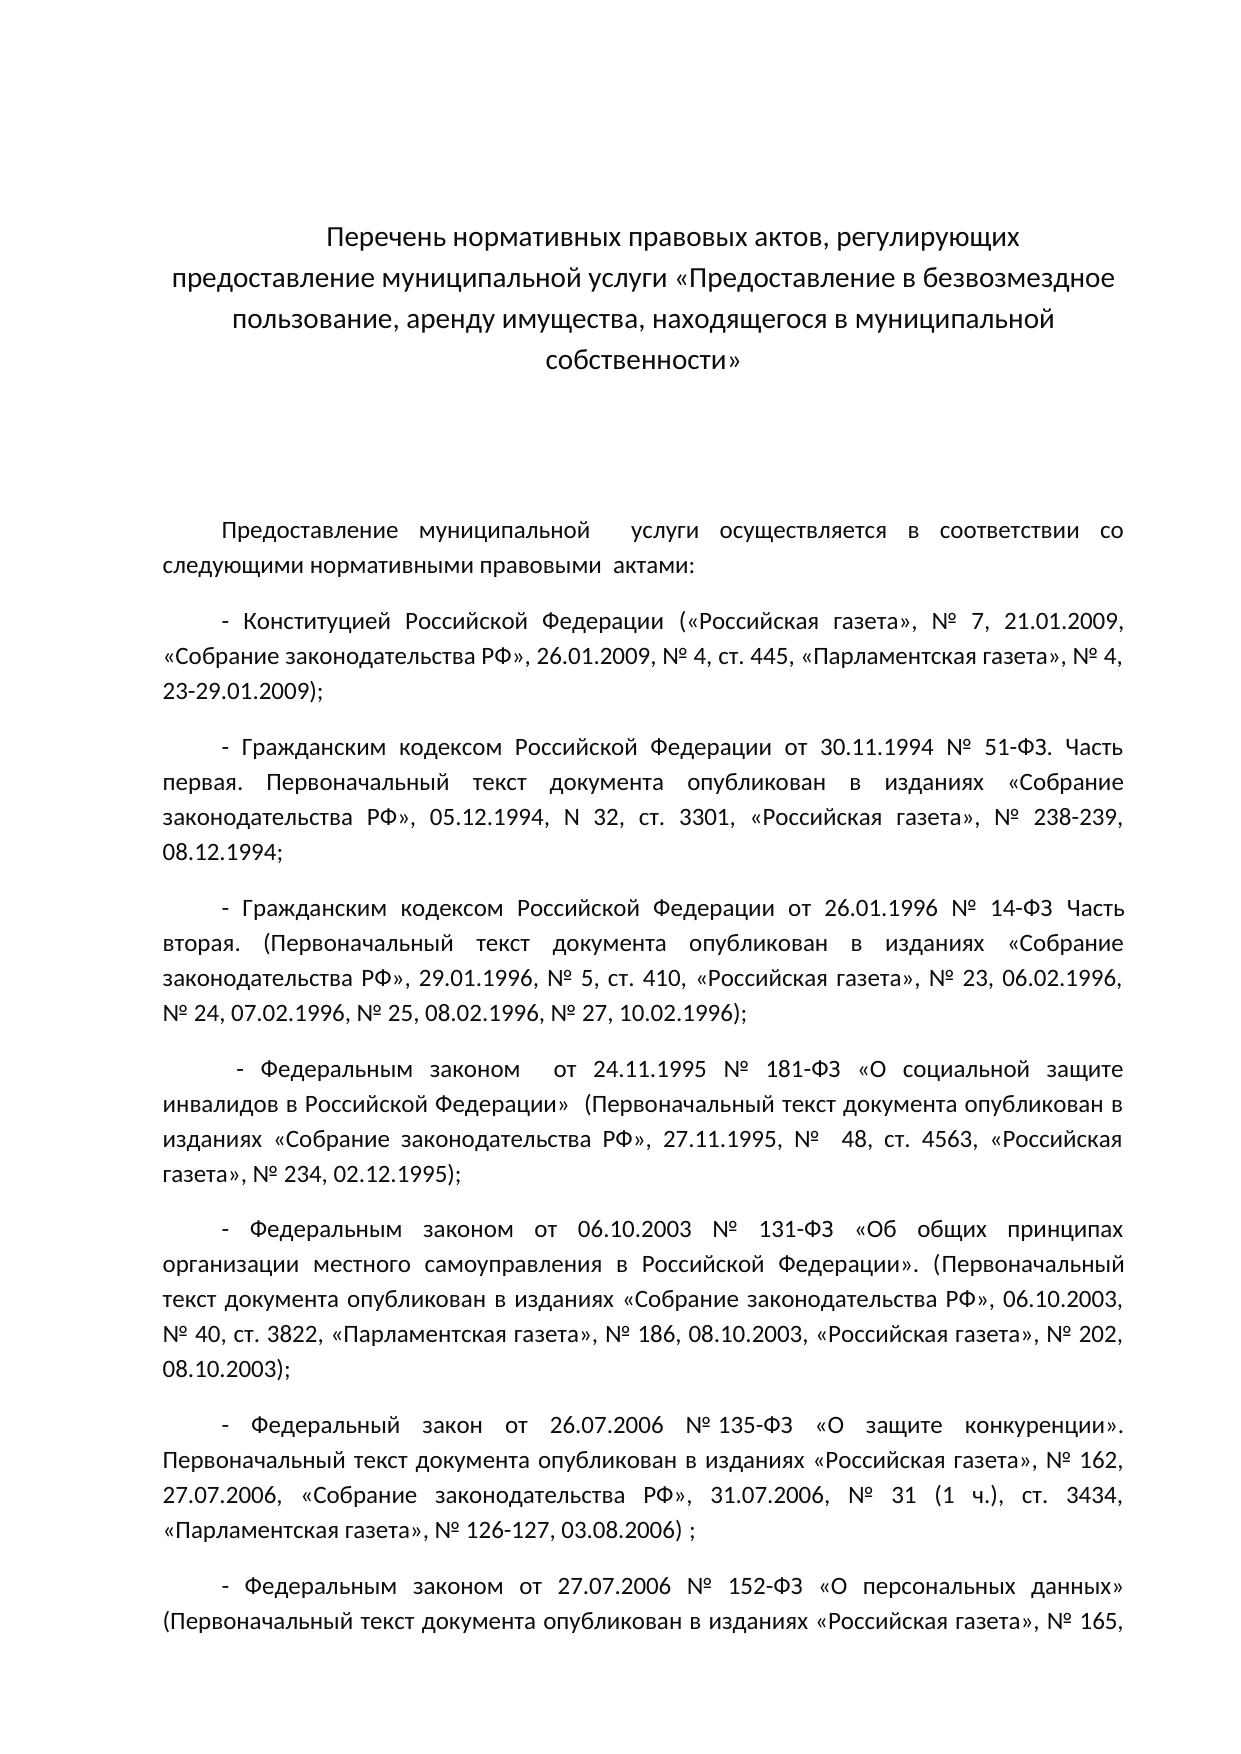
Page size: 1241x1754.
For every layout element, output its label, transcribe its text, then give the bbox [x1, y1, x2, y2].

text - Федеральным законом от 06.10.2003 № 131-ФЗ «Об общих принципах организации местного самоуправления в Российской Федерации». (Первоначальный текст документа опубликован в изданиях «Собрание законодательства РФ», 06.10.2003, № 40, ст. 3822, «Парламентская газета», № 186, 08.10.2003, «Российская газета», № 202, 08.10.2003); [162, 1214, 1125, 1384]
text Перечень нормативных правовых актов, регулирующих предоставление муниципальной услуги «Предоставление в безвозмездное пользование, аренду имущества, находящегося в муниципальной собственности» [162, 218, 1125, 377]
text - Гражданским кодексом Российской Федерации от 30.11.1994 № 51-ФЗ. Часть первая. Первоначальный текст документа опубликован в изданиях «Собрание законодательства РФ», 05.12.1994, N 32, ст. 3301, «Российская газета», № 238-239, 08.12.1994; [162, 731, 1125, 867]
text - Федеральным законом от 24.11.1995 № 181-ФЗ «О социальной защите инвалидов в Российской Федерации» (Первоначальный текст документа опубликован в изданиях «Собрание законодательства РФ», 27.11.1995, № 48, ст. 4563, «Российская газета», № 234, 02.12.1995); [162, 1053, 1125, 1188]
text - Гражданским кодексом Российской Федерации от 26.01.1996 № 14-ФЗ Часть вторая. (Первоначальный текст документа опубликован в изданиях «Собрание законодательства РФ», 29.01.1996, № 5, ст. 410, «Российская газета», № 23, 06.02.1996, № 24, 07.02.1996, № 25, 08.02.1996, № 27, 10.02.1996); [162, 892, 1125, 1027]
text - Федеральный закон от 26.07.2006 № 135-ФЗ «О защите конкуренции». Первоначальный текст документа опубликован в изданиях «Российская газета», № 162, 27.07.2006, «Собрание законодательства РФ», 31.07.2006, № 31 (1 ч.), ст. 3434, «Парламентская газета», № 126-127, 03.08.2006) ; [162, 1409, 1125, 1545]
text Предоставление муниципальной услуги осуществляется в соответствии со следующими нормативными правовыми актами: [162, 514, 1125, 580]
text - Конституцией Российской Федерации («Российская газета», № 7, 21.01.2009, «Собрание законодательства РФ», 26.01.2009, № 4, ст. 445, «Парламентская газета», № 4, 23-29.01.2009); [162, 605, 1125, 706]
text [162, 1570, 1125, 1636]
